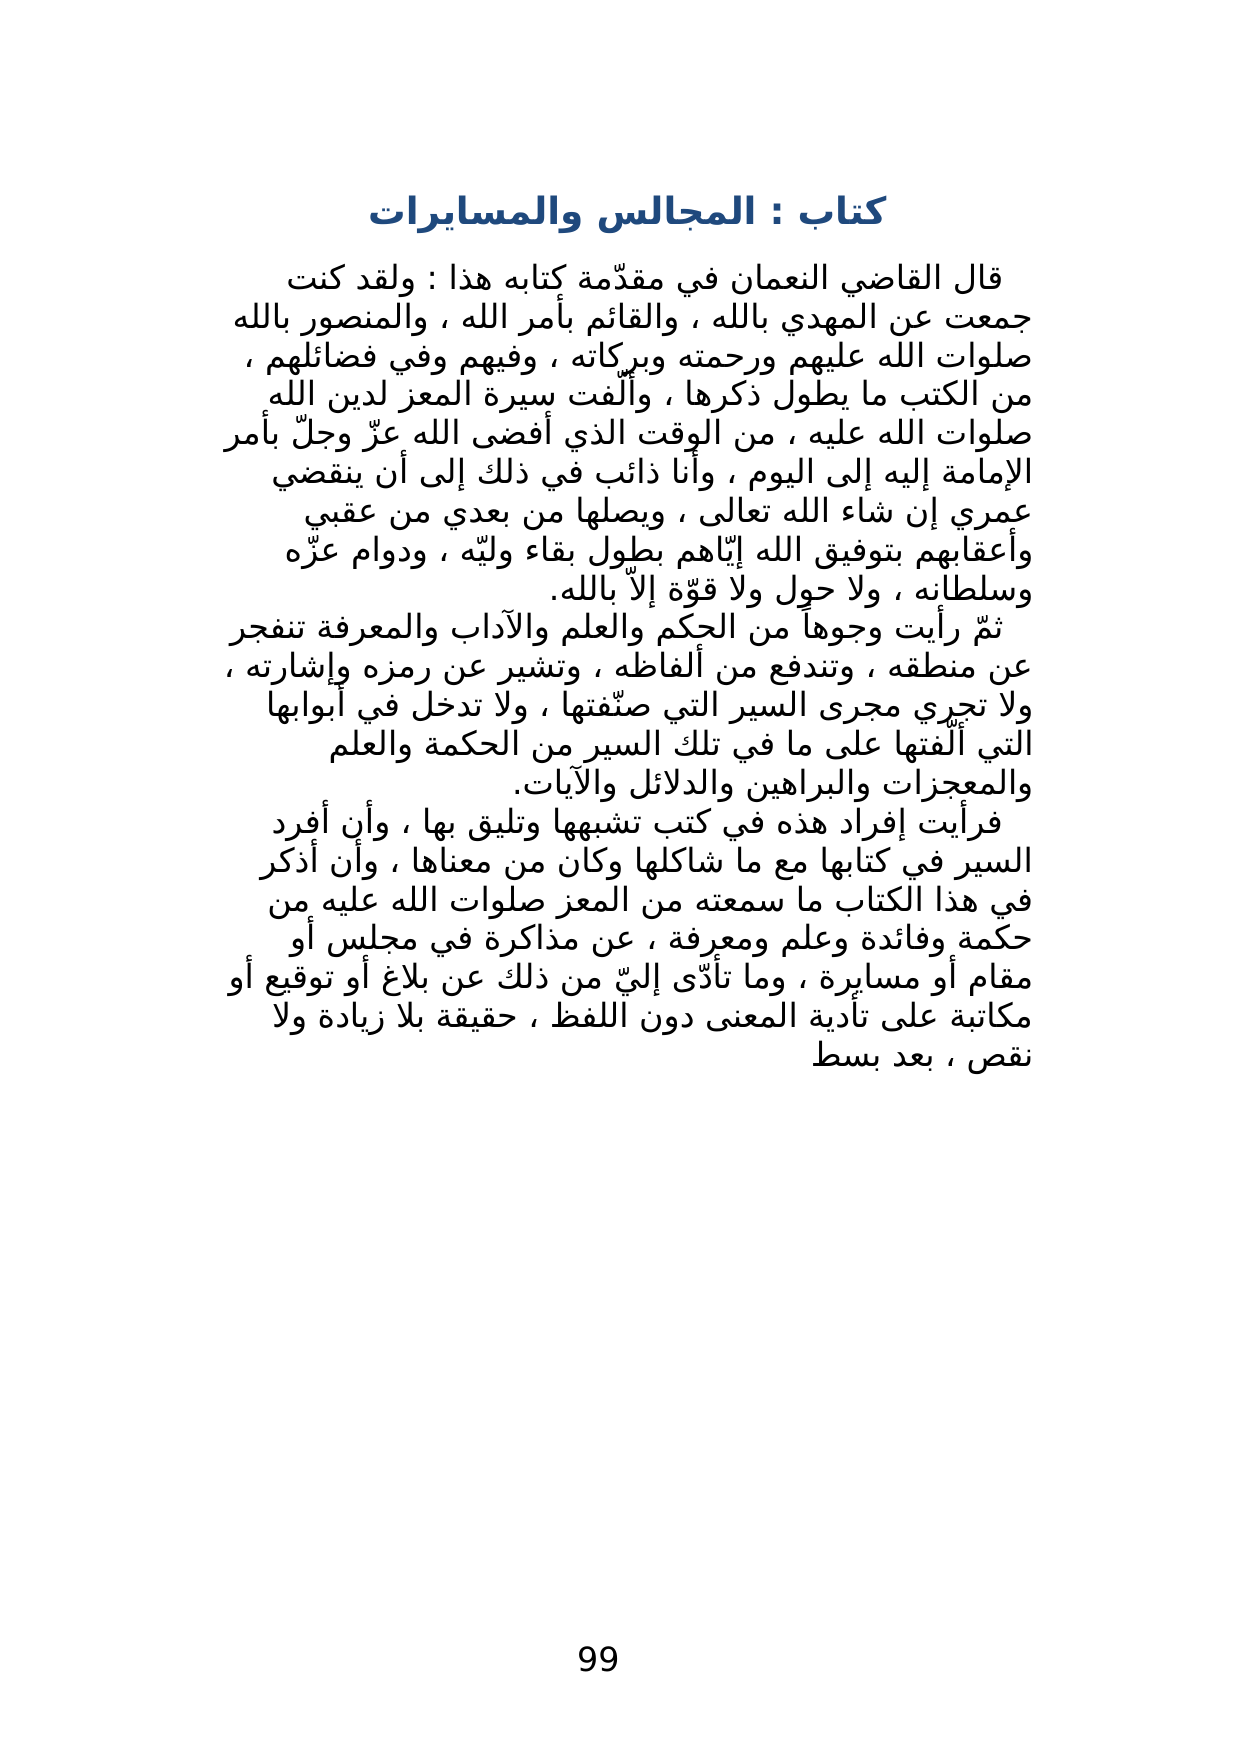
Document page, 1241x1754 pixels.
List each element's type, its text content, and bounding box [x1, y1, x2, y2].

subtitle كتاب : المجالس والمسايرات [222, 190, 1033, 233]
text ثمّ رأيت وجوهاً من الحكم والعلم والآداب والمعرفة تنفجر عن منطقه ، وتندفع من ألفاظه ، وتشير عن رمزه وإشارته ، ولا تجري مجرى السير التي صنّفتها ، ولا تدخل في أبوابها التي ألّفتها على ما في تلك السير من الحكمة والعلم والمعجزات والبراهين والدلائل والآيات. [222, 608, 1033, 802]
text فرأيت إفراد هذه في كتب تشبهها وتليق بها ، وأن أفرد السير في كتابها مع ما شاكلها وكان من معناها ، وأن أذكر في هذا الكتاب ما سمعته من المعز صلوات الله عليه من حكمة وفائدة وعلم ومعرفة ، عن مذاكرة في مجلس أو مقام أو مسايرة ، وما تأدّى إليّ من ذلك عن بلاغ أو توقيع أو مكاتبة على تأدية المعنى دون اللفظ ، حقيقة بلا زيادة ولا نقص ، بعد بسط [222, 802, 1033, 1074]
text قال القاضي النعمان في مقدّمة كتابه هذا : ولقد كنت جمعت عن المهدي بالله ، والقائم بأمر الله ، والمنصور بالله صلوات الله عليهم ورحمته وبركاته ، وفيهم وفي فضائلهم ، من الكتب ما يطول ذكرها ، وألّفت سيرة المعز لدين الله صلوات الله عليه ، من الوقت الذي أفضى الله عزّ وجلّ بأمر الإمامة إليه إلى اليوم ، وأنا ذائب في ذلك إلى أن ينقضي عمري إن شاء الله تعالى ، ويصلها من بعدي من عقبي وأعقابهم بتوفيق الله إيّاهم بطول بقاء وليّه ، ودوام عزّه وسلطانه ، ولا حول ولا قوّة إلاّ بالله. [222, 258, 1033, 608]
